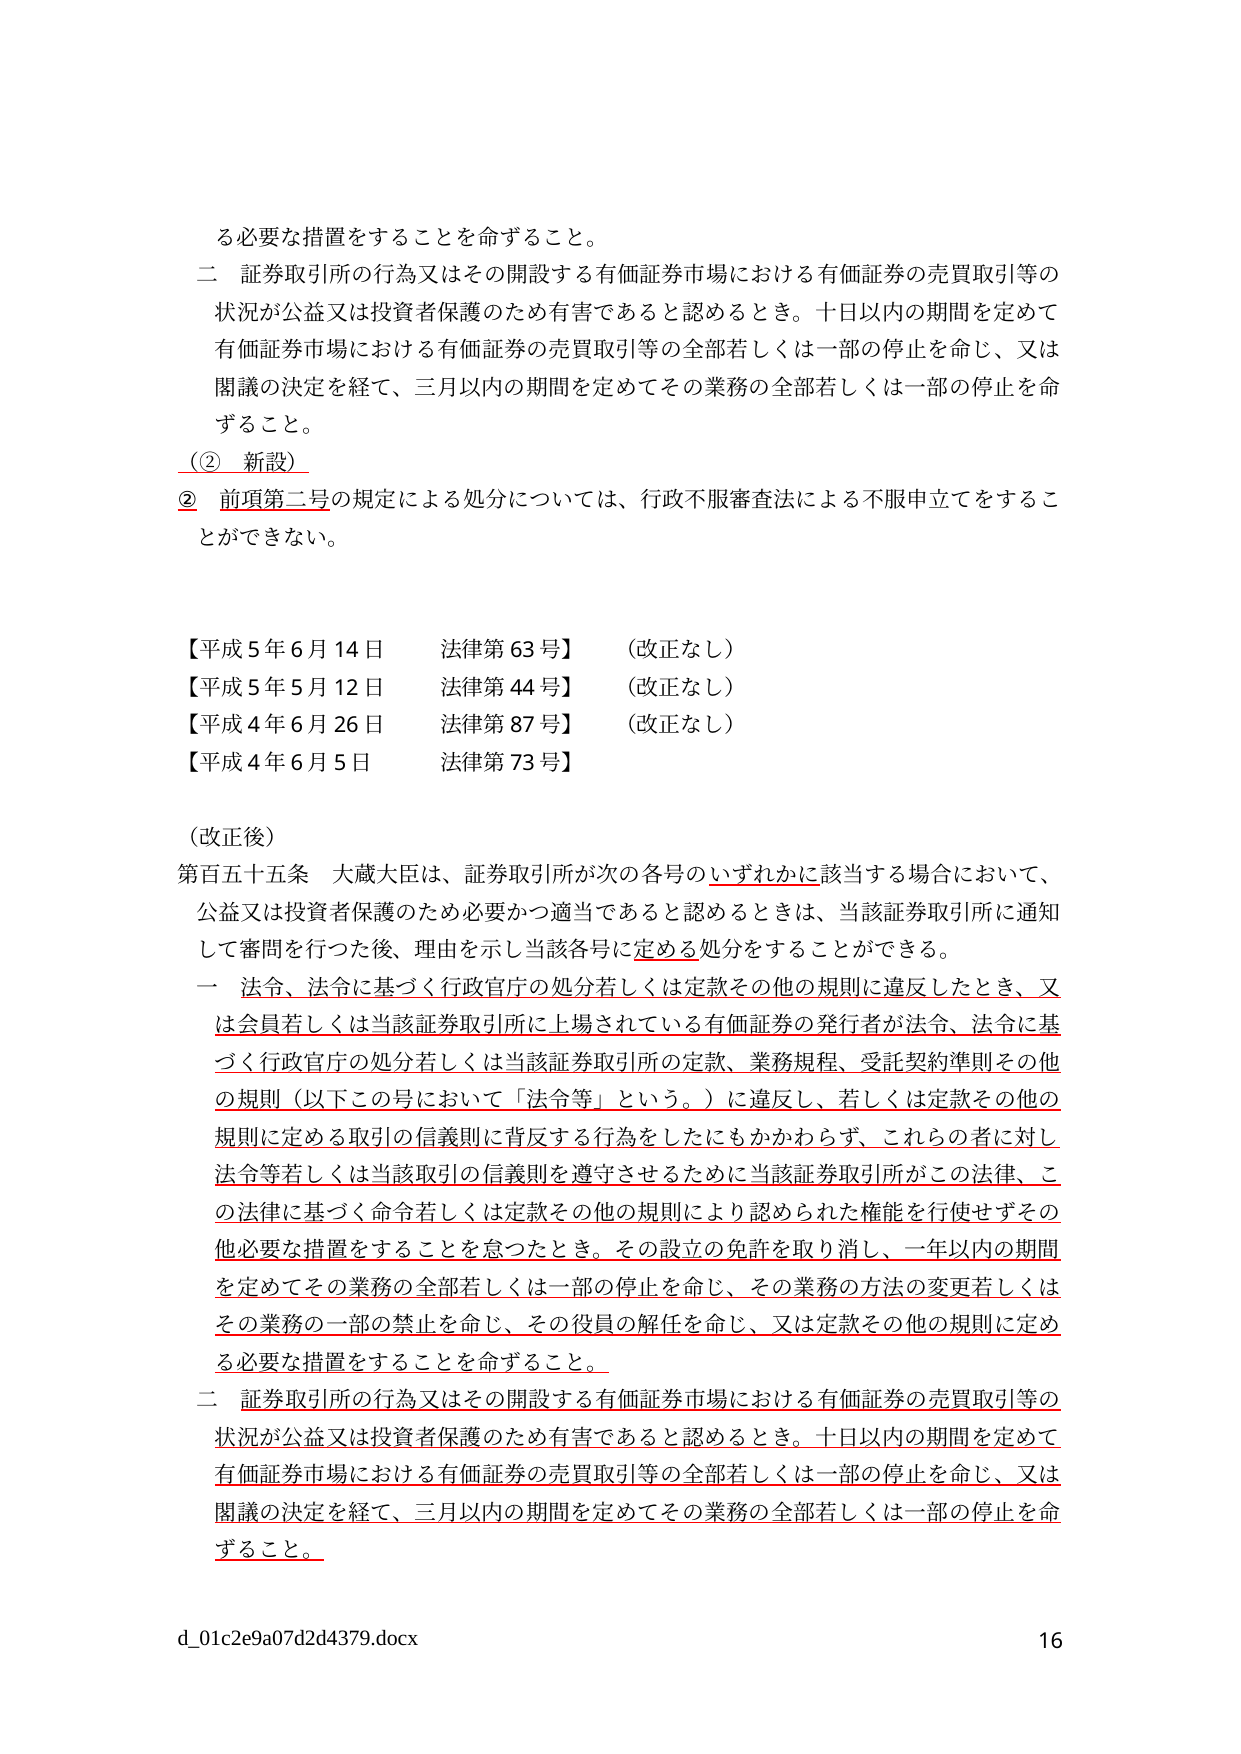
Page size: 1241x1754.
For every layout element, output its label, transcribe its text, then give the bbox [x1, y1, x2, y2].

text （② 新設） [177, 442, 1063, 479]
text 【平成4年6月26日 法律第87号】 （改正なし） [177, 704, 1063, 742]
text 【平成4年6月5日 法律第73号】 [177, 742, 1063, 779]
text 二 証券取引所の行為又はその開設する有価証券市場における有価証券の売買取引等の状況が公益又は投資者保護のため有害であると認めるとき。十日以内の期間を定めて有価証券市場における有価証券の売買取引等の全部若しくは一部の停止を命じ、又は閣議の決定を経て、三月以内の期間を定めてその業務の全部若しくは一部の停止を命ずること。 [196, 254, 1063, 442]
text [196, 217, 1063, 254]
text （改正後） [177, 817, 1063, 854]
text 第百五十五条 大蔵大臣は、証券取引所が次の各号のいずれかに該当する場合において、公益又は投資者保護のため必要かつ適当であると認めるときは、当該証券取引所に通知して審問を行つた後、理由を示し当該各号に定める処分をすることができる。 [177, 854, 1063, 967]
text ② 前項第二号の規定による処分については、行政不服審査法による不服申立てをすることができない。 [177, 479, 1063, 554]
text 【平成5年6月14日 法律第63号】 （改正なし） [177, 629, 1063, 667]
text 【平成5年5月12日 法律第44号】 （改正なし） [177, 667, 1063, 704]
text 二 証券取引所の行為又はその開設する有価証券市場における有価証券の売買取引等の状況が公益又は投資者保護のため有害であると認めるとき。十日以内の期間を定めて有価証券市場における有価証券の売買取引等の全部若しくは一部の停止を命じ、又は閣議の決定を経て、三月以内の期間を定めてその業務の全部若しくは一部の停止を命ずること。 [196, 1379, 1063, 1567]
